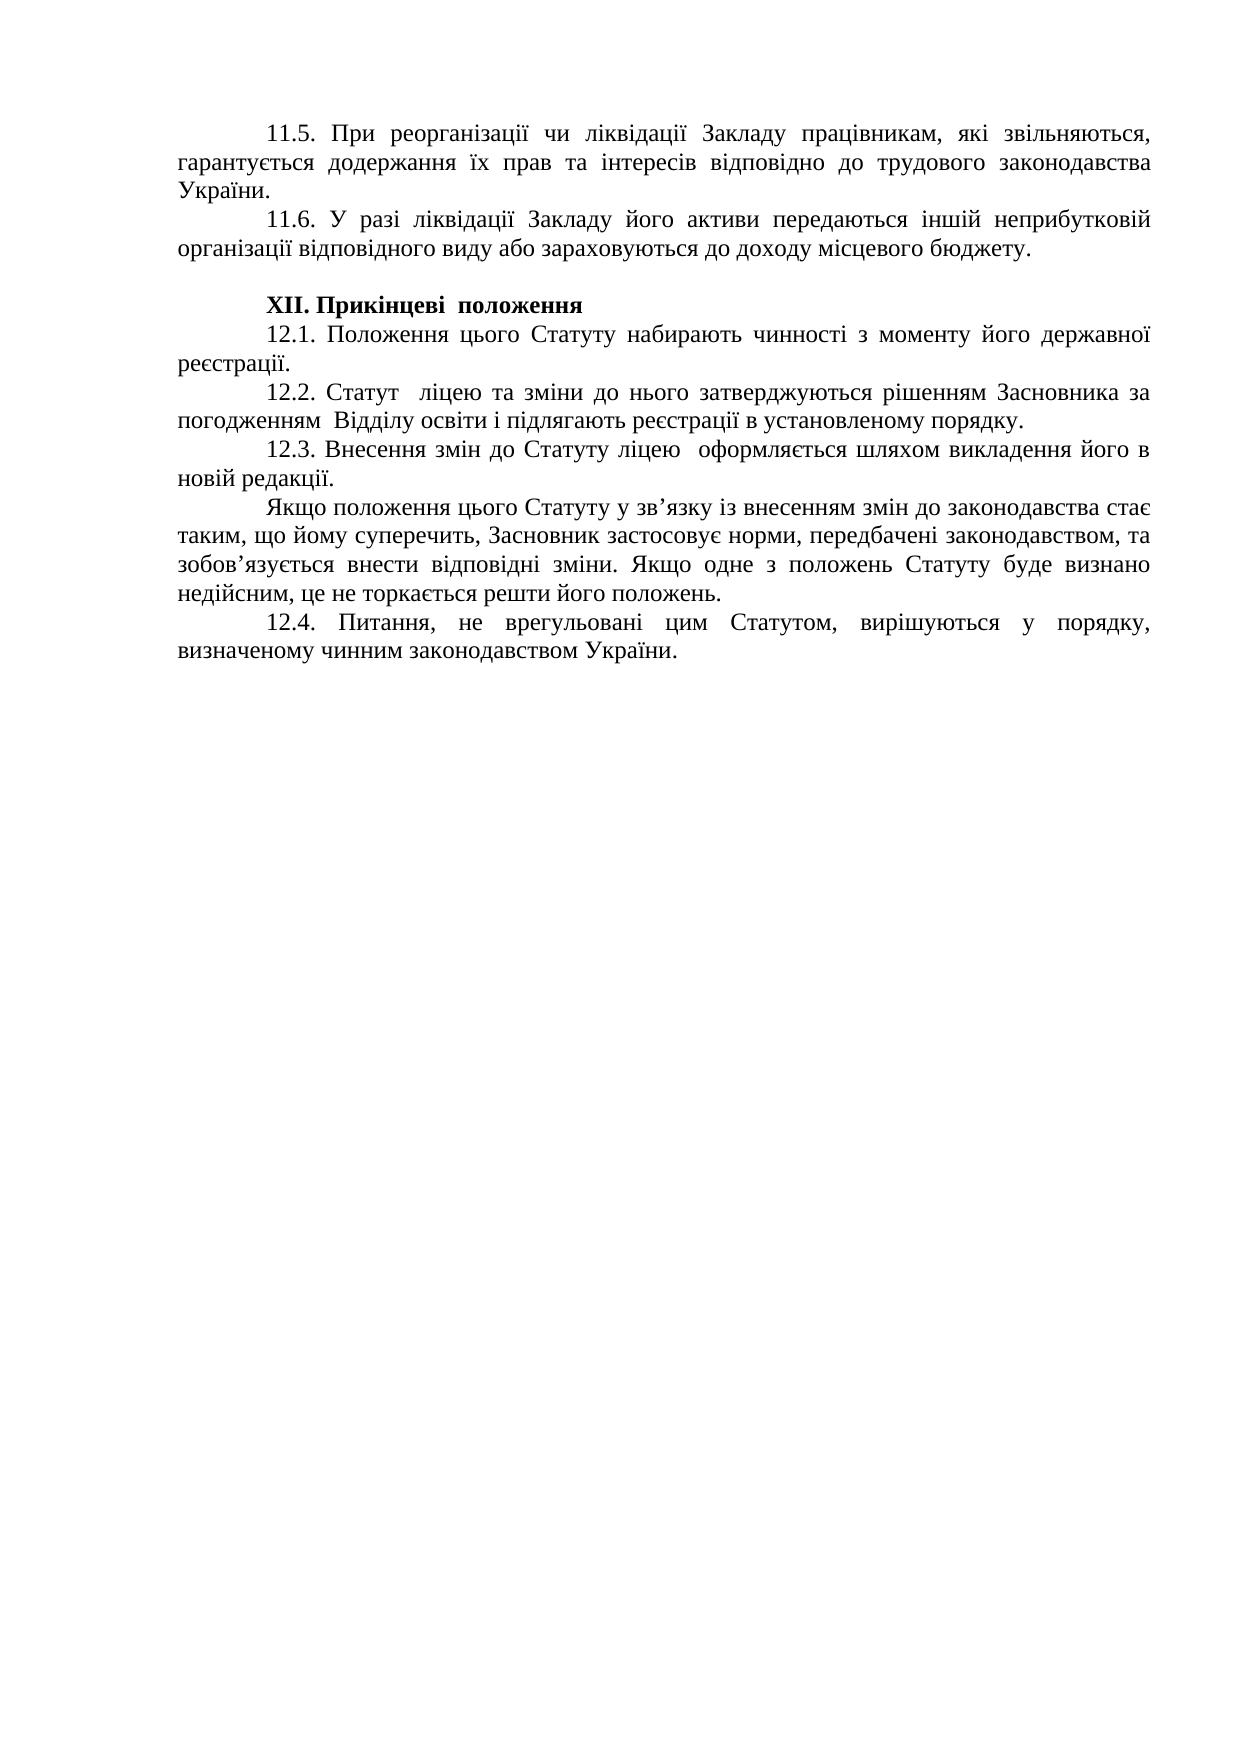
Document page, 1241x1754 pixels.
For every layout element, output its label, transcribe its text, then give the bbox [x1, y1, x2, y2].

text 12.3. Внесення змін до Статуту ліцею оформляється шляхом викладення його в новій редакції. [177, 434, 1152, 492]
text Якщо положення цього Статуту у зв’язку із внесенням змін до законодавства стає таким, що йому суперечить, Засновник застосовує норми, передбачені законодавством, та зобов’язується внести відповідні зміни. Якщо одне з положень Статуту буде визнано недійсним, це не торкається решти його положень. [177, 492, 1152, 607]
text 12.1. Положення цього Статуту набирають чинності з моменту його державної реєстрації. [177, 319, 1152, 377]
text 12.2. Статут ліцею та зміни до нього затверджуються рішенням Засновника за погодженням Відділу освіти і підлягають реєстрації в установленому порядку. [177, 377, 1152, 434]
text 11.6. У разі ліквідації Закладу його активи передаються іншій неприбутковій організації відповідного виду або зараховуються до доходу місцевого бюджету. [177, 204, 1152, 262]
text 12.4. Питання, не врегульовані цим Статутом, вирішуються у порядку, визначеному чинним законодавством України. [177, 607, 1152, 664]
text ХІІ. Прикінцеві положення [177, 291, 1152, 319]
text 11.5. При реорганізації чи ліквідації Закладу працівникам, які звільняються, гарантується додержання їх прав та інтересів відповідно до трудового законодавства України. [177, 118, 1152, 204]
